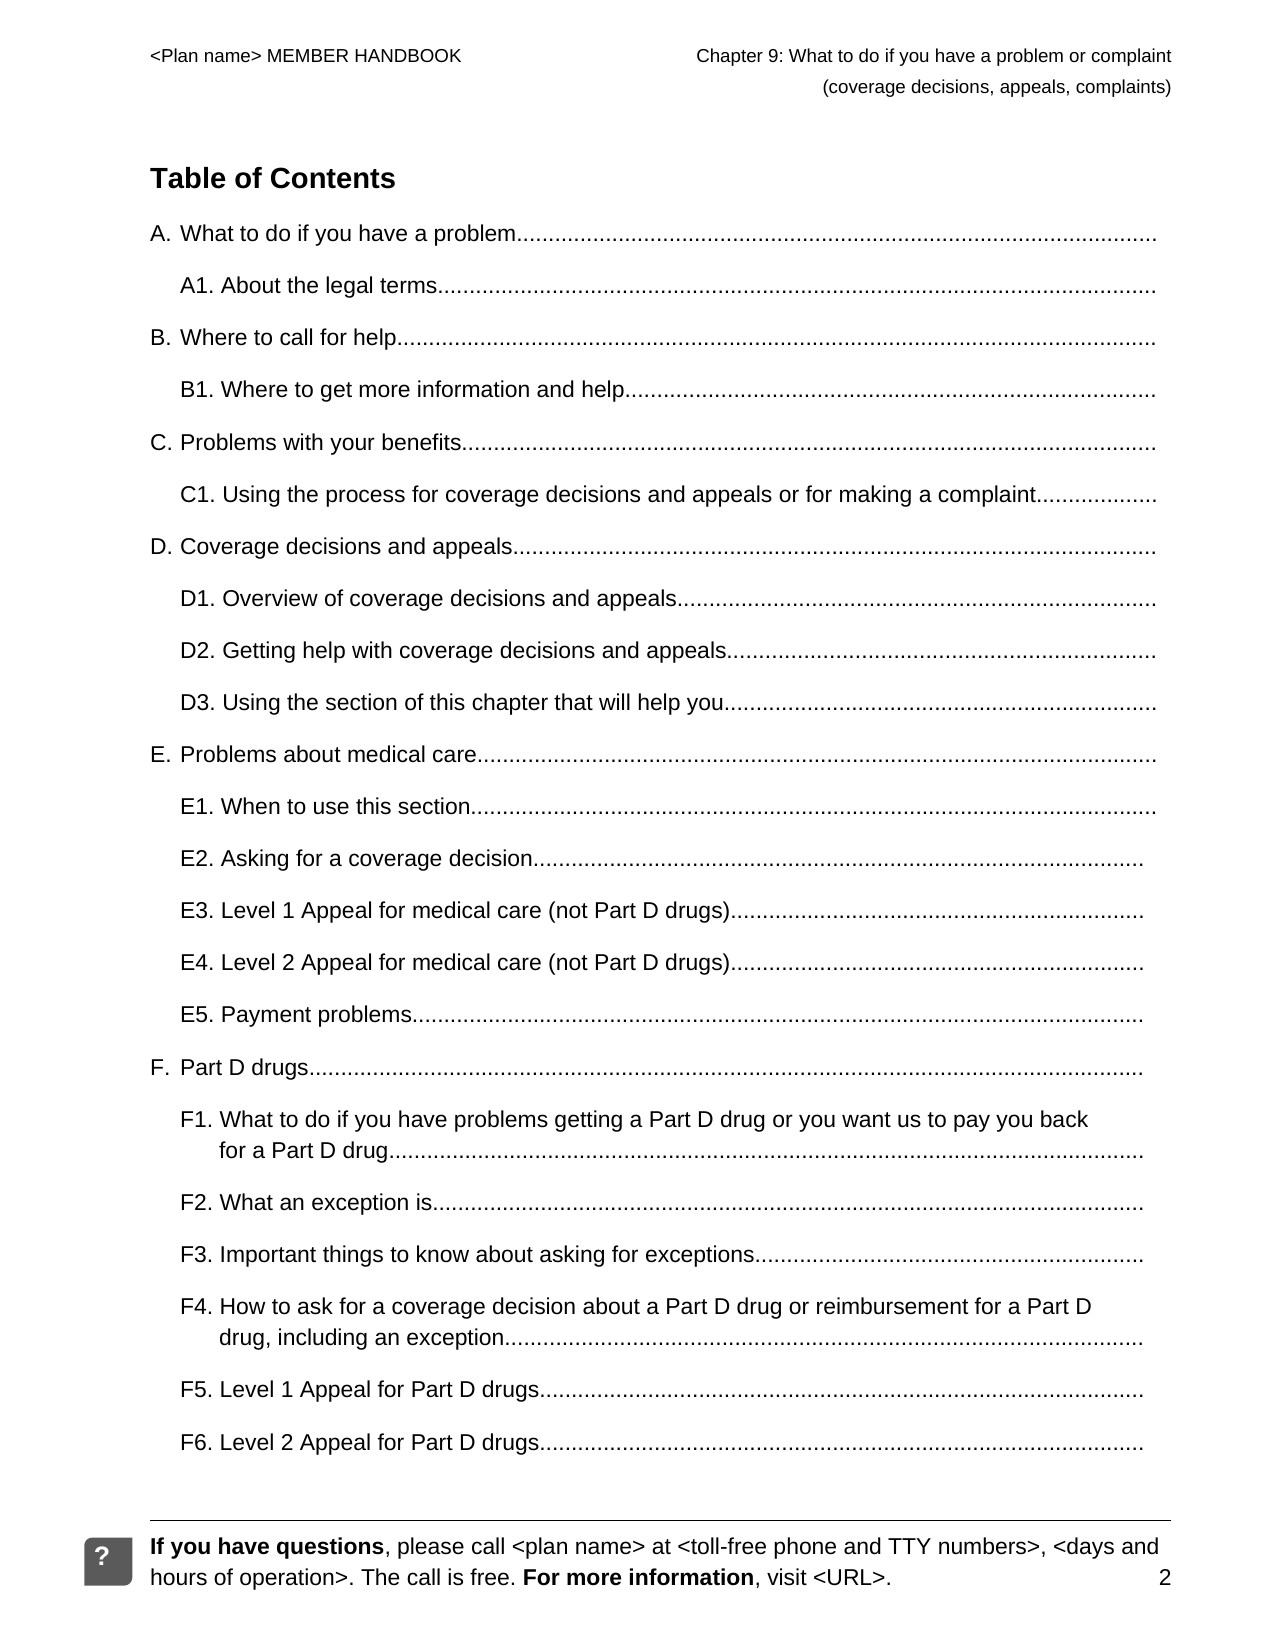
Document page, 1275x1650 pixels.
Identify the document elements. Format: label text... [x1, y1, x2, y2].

text E5. Payment problems 19 [180, 998, 1096, 1029]
text F6. Level 2 Appeal for Part D drugs 29 [180, 1425, 1096, 1456]
text E2. Asking for a coverage decision 10 [180, 842, 1096, 873]
text D1. Overview of coverage decisions and appeals 6 [180, 581, 1096, 612]
text D. Coverage decisions and appeals 6 [150, 529, 1096, 560]
text F5. Level 1 Appeal for Part D drugs 27 [180, 1373, 1096, 1404]
text Table of Contents [150, 158, 1171, 196]
text B1. Where to get more information and help 4 [180, 373, 1096, 404]
text F4. How to ask for a coverage decision about a Part D drug or reimbursement for a Part D drug, including an exception 24 [180, 1289, 1096, 1352]
text F2. What an exception is 22 [180, 1185, 1096, 1217]
text D2. Getting help with coverage decisions and appeals 6 [180, 633, 1096, 664]
text B. Where to call for help 4 [150, 321, 1096, 352]
text C1. Using the process for coverage decisions and appeals or for making a complaint 5 [180, 477, 1096, 508]
text E3. Level 1 Appeal for medical care (not Part D drugs) 11 [180, 894, 1096, 925]
text F3. Important things to know about asking for exceptions 23 [180, 1237, 1096, 1269]
text A1. About the legal terms 4 [180, 269, 1096, 300]
text D3. Using the section of this chapter that will help you 7 [180, 685, 1096, 717]
text E4. Level 2 Appeal for medical care (not Part D drugs) 15 [180, 946, 1096, 977]
text E1. When to use this section 9 [180, 789, 1096, 821]
text F. Part D drugs 20 [150, 1050, 1096, 1081]
text E. Problems about medical care 9 [150, 737, 1096, 769]
text F1. What to do if you have problems getting a Part D drug or you want us to pay you back for a Part D drug 20 [180, 1102, 1096, 1164]
text A. What to do if you have a problem 4 [150, 217, 1096, 248]
text C. Problems with your benefits 5 [150, 425, 1096, 456]
